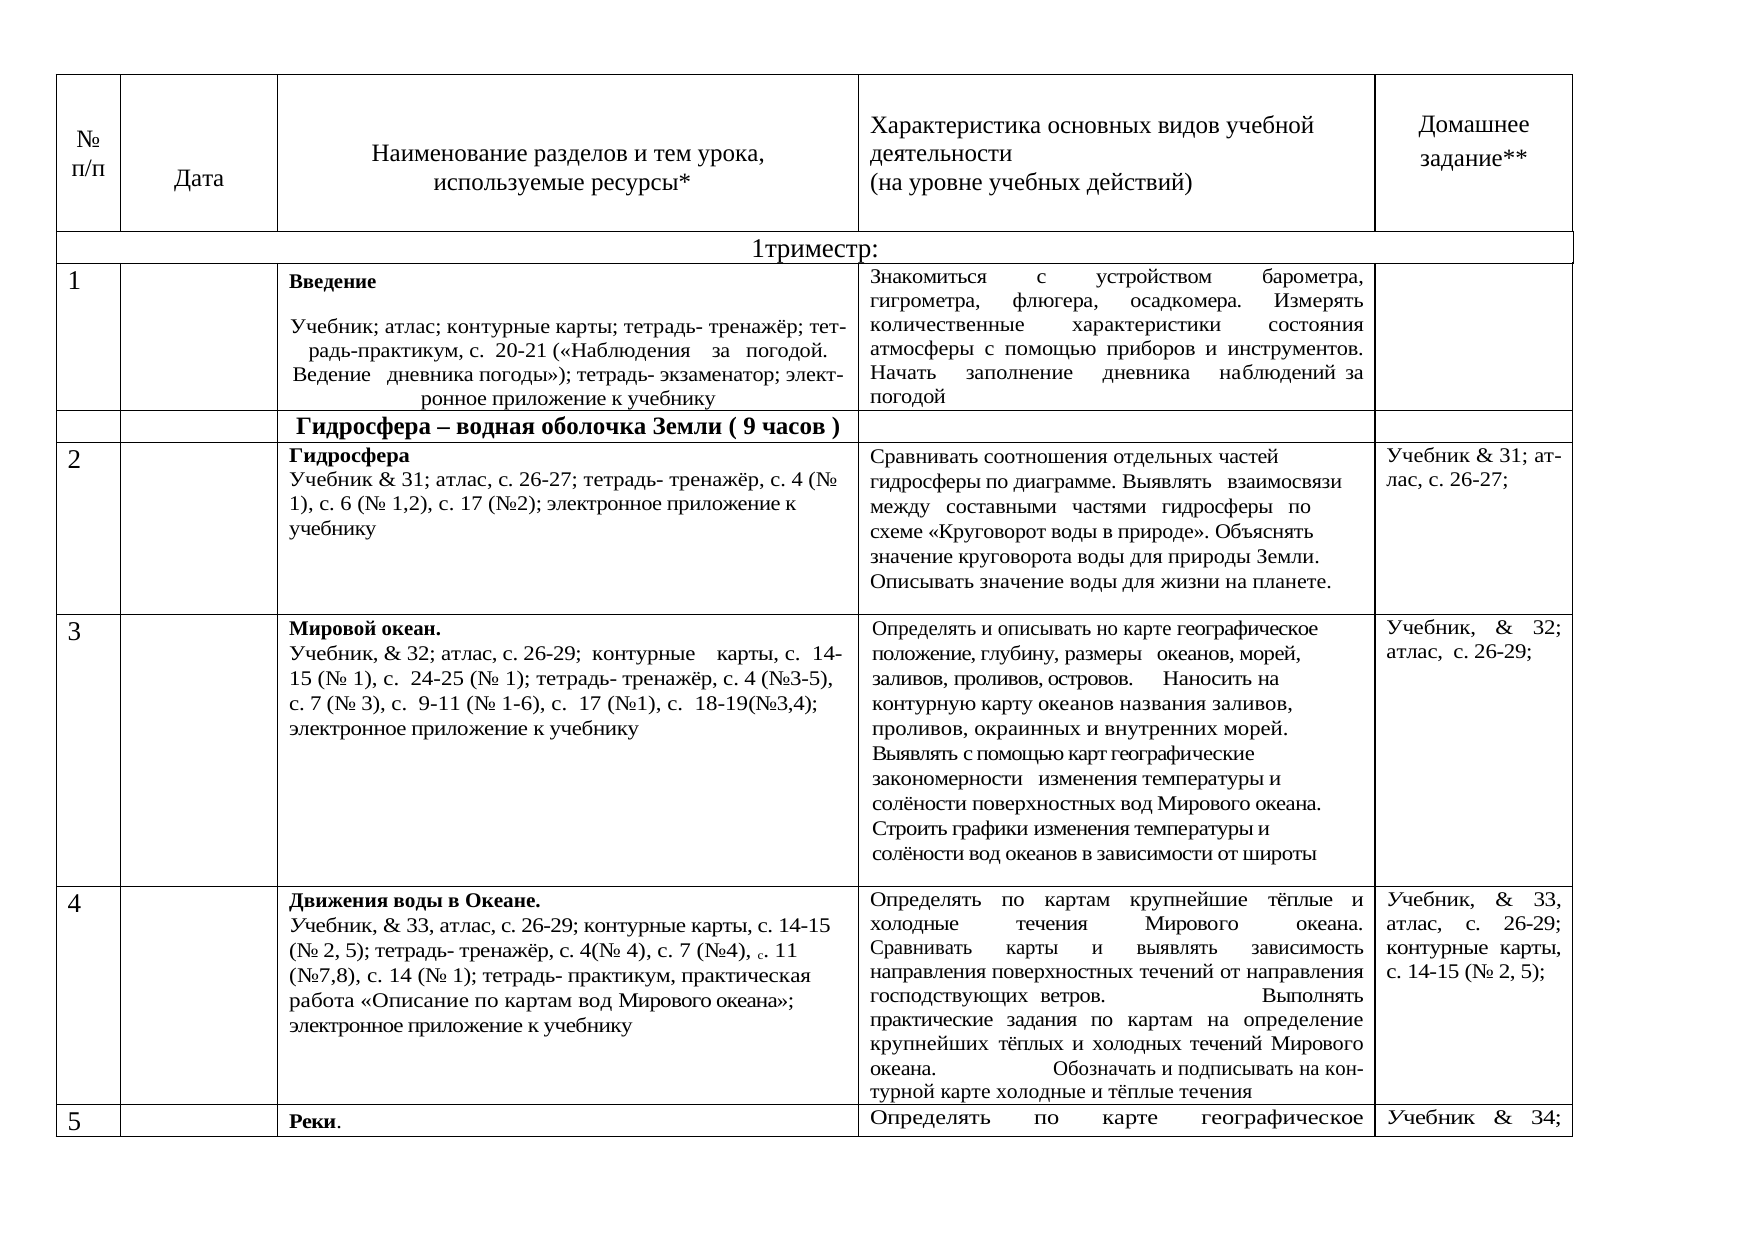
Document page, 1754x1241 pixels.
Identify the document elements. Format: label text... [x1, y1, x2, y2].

table_cell Знакомиться с устройством барометра, гигрометра, флюгера, осадкомера. Измерять количественные характеристики состояния атмосферы с помощью приборов и инструментов. Начать заполнение дневника наблюдений за погодой [859, 264, 1374, 410]
table_cell 3 [57, 615, 120, 886]
table_cell Учебник, & 32; атлас, с. 26-29; [1376, 615, 1572, 886]
table_cell Введение Учебник; атлас; контурные карты; тетрадь- тренажёр; тетрадь-практикум, с. 20-21 («Наблюдения за погодой. Ведение дневника погоды»); тетрадь- экзаменатор; электронное приложение к учебнику [278, 264, 858, 410]
table_cell 5 [57, 1105, 120, 1136]
table_cell [57, 411, 120, 442]
table_cell Движения воды в Океане. Учебник, & 33, атлас, с. 26-29; контурные карты, с. 14-15 (№ 2, 5); тетрадь- тренажёр, с. 4(№ 4), с. 7 (№4), с. 11 (№7,8), с. 14 (№ 1); тетрадь- практикум, практическая работа «Описание по картам вод Мирового океана»; электронное приложение к учебнику [278, 887, 858, 1103]
table_cell [121, 1105, 277, 1136]
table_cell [859, 1105, 1374, 1136]
table_cell [121, 443, 277, 614]
table_cell Мировой океан. Учебник, & 32; атлас, с. 26-29; контурные карты, с. 14-15 (№ 1), с. 24-25 (№ 1); тетрадь- тренажёр, с. 4 (№3-5), с. 7 (№ 3), с. 9-11 (№ 1-6), с. 17 (№1), с. 18-19(№3,4); электронное приложение к учебнику [278, 615, 858, 886]
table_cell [278, 1105, 858, 1136]
table_cell Учебник, & 33, атлас, с. 26-29; контурные карты, с. 14-15 (№ 2, 5); [1376, 887, 1572, 1103]
table_header Наименование разделов и тем урока, используемые ресурсы* [278, 75, 858, 231]
table_cell Учебник & 31; атлас, с. 26-27; [1376, 443, 1572, 614]
table_cell 1триместр: [57, 232, 1573, 263]
table_cell Определять по картам крупнейшие тёплые и холодные течения Мирового океана. Сравнивать карты и выявлять зависимость направления поверхностных течений от направления господствующих ветров. Выполнять практические задания по картам на определение крупнейших тёплых и холодных течений Мирового океана. Обозначать и подписывать на контурной карте холодные и тёплые течения [859, 887, 1374, 1103]
table_cell Сравнивать соотношения отдельных частей гидросферы по диаграмме. Выявлять взаимосвязи между составными частями гидросферы по схеме «Круговорот воды в природе». Объяснять значение круговорота воды для природы Земли. Описывать значение воды для жизни на планете. [859, 443, 1374, 614]
table_cell [121, 411, 277, 442]
table_cell 1 [57, 264, 120, 410]
table_cell [1376, 264, 1572, 410]
table_cell 2 [57, 443, 120, 614]
table_cell Гидросфера Учебник & 31; атлас, с. 26-27; тетрадь- тренажёр, с. 4 (№ 1), с. 6 (№ 1,2), с. 17 (№2); электронное приложение к учебнику [278, 443, 858, 614]
table_cell [1376, 411, 1572, 442]
table_cell 4 [57, 887, 120, 1103]
table_cell Гидросфера – водная оболочка Земли ( 9 часов ) [278, 411, 858, 442]
table_cell Дата [121, 122, 277, 231]
table_cell [859, 411, 1374, 442]
table_cell [121, 264, 277, 410]
table_header [121, 75, 277, 122]
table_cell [1376, 1105, 1572, 1136]
table_cell Определять и описывать но карте географическое положение, глубину, размеры океанов, морей, заливов, проливов, островов. Наносить на контурную карту океанов названия заливов, проливов, окраинных и внутренних морей. Выявлять с помощью карт географические закономерности изменения температуры и солёности поверхностных вод Мирового океана. Строить графики изменения температуры и солёности вод океанов в зависимости от широты [859, 615, 1374, 886]
table_header Домашнее задание** [1376, 75, 1572, 231]
table_cell [121, 887, 277, 1103]
table_header Характеристика основных видов учебной деятельности (на уровне учебных действий) [859, 75, 1374, 231]
table_header № п/п [57, 75, 120, 231]
table_cell [121, 615, 277, 886]
